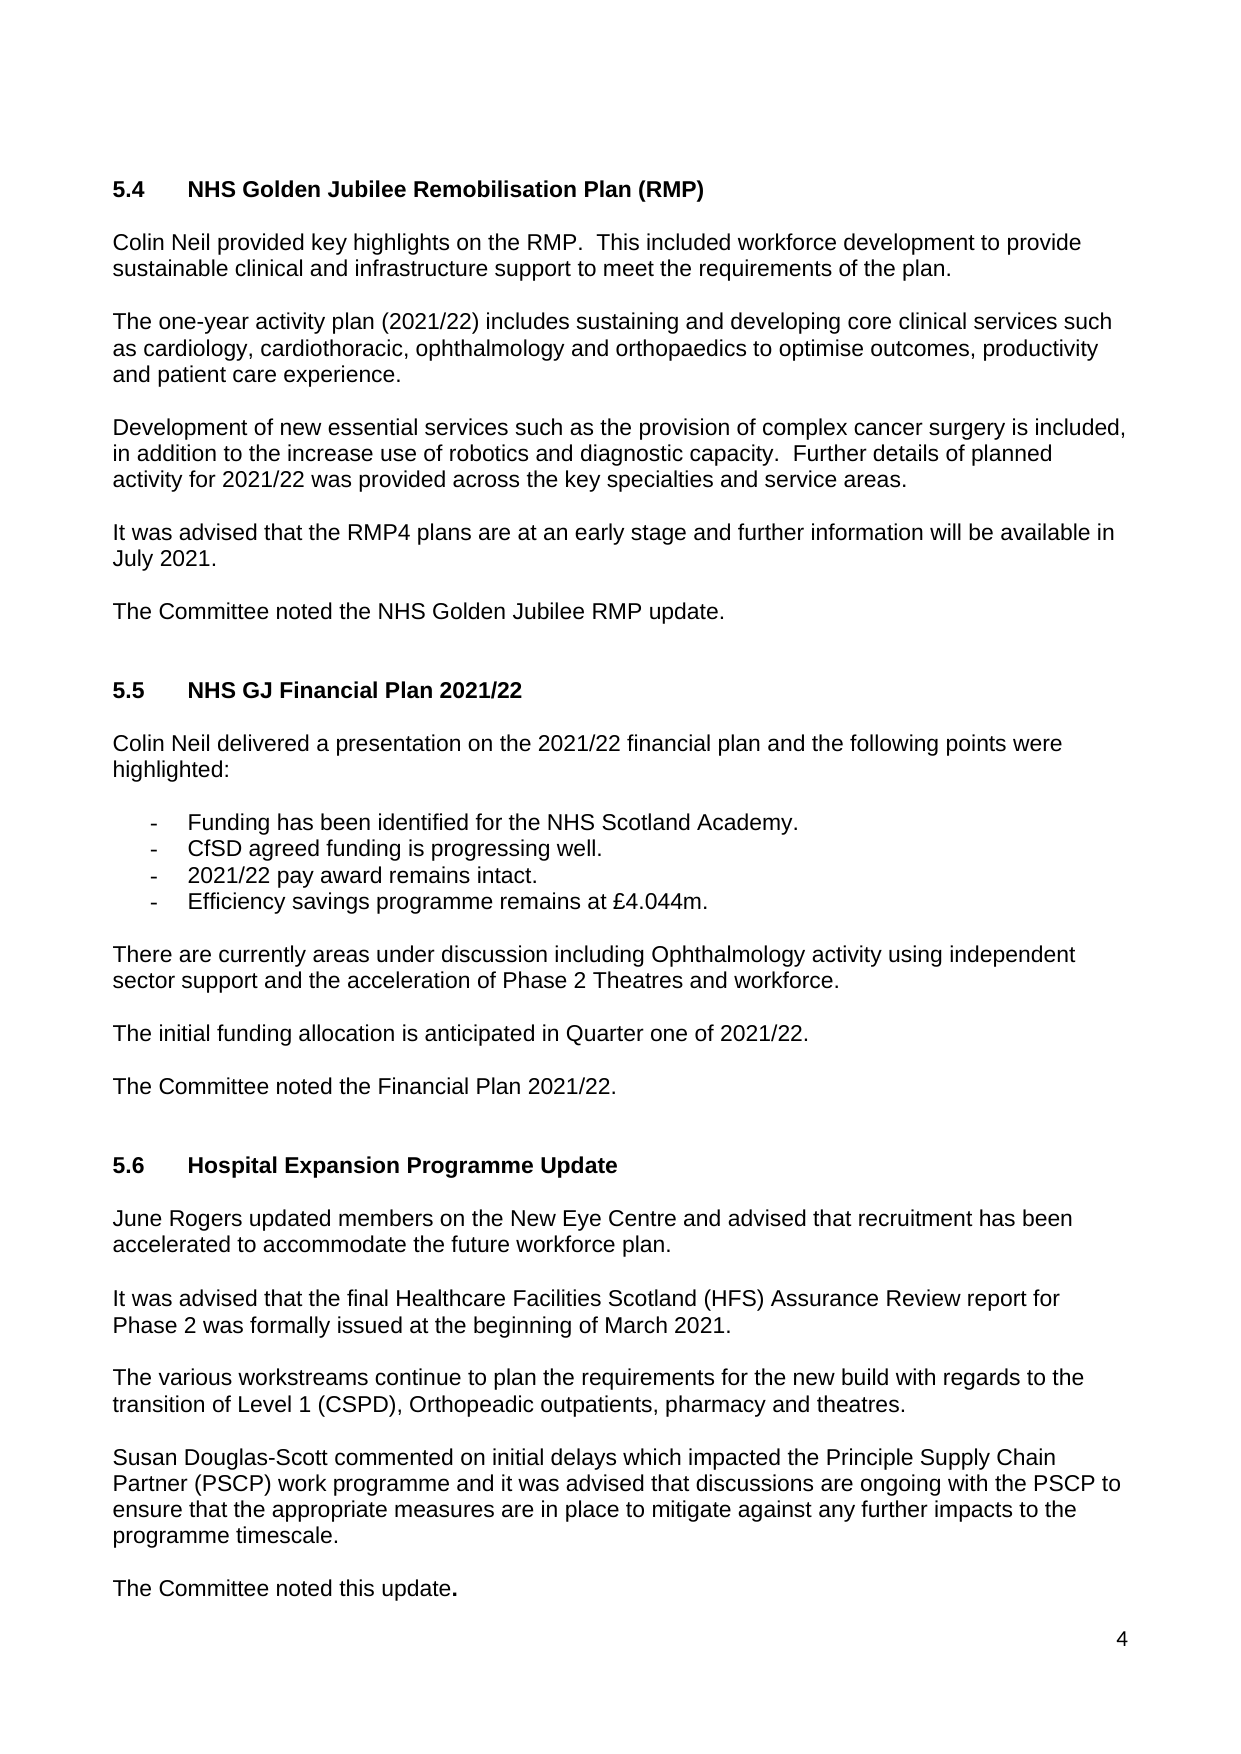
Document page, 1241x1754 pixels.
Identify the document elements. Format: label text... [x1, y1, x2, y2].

text 5.6 Hospital Expansion Programme Update [112, 1152, 1128, 1178]
text The Committee noted the Financial Plan 2021/22. [112, 1073, 1128, 1099]
text Colin Neil delivered a presentation on the 2021/22 financial plan and the following points were highlighted: [112, 730, 1128, 782]
text 5.4 NHS Golden Jubilee Remobilisation Plan (RMP) [112, 176, 1128, 203]
text It was advised that the final Healthcare Facilities Scotland (HFS) Assurance Review report for Phase 2 was formally issued at the beginning of March 2021. [112, 1285, 1128, 1338]
text The initial funding allocation is anticipated in Quarter one of 2021/22. [112, 1020, 1128, 1046]
text The various workstreams continue to plan the requirements for the new build with regards to the transition of Level 1 (CSPD), Orthopeadic outpatients, pharmacy and theatres. [112, 1364, 1128, 1417]
text June Rogers updated members on the New Eye Centre and advised that recruitment has been accelerated to accommodate the future workforce plan. [112, 1204, 1128, 1257]
text There are currently areas under discussion including Ophthalmology activity using independent sector support and the acceleration of Phase 2 Theatres and workforce. [112, 941, 1128, 994]
text The Committee noted this update. [112, 1575, 1128, 1602]
text The one-year activity plan (2021/22) includes sustaining and developing core clinical services such as cardiology, cardiothoracic, ophthalmology and orthopaedics to optimise outcomes, productivity and patient care experience. [112, 308, 1128, 387]
list 2021/22 pay award remains intact. [150, 862, 1128, 888]
text The Committee noted the NHS Golden Jubilee RMP update. [112, 598, 1128, 624]
list CfSD agreed funding is progressing well. [150, 835, 1128, 862]
text 5.5 NHS GJ Financial Plan 2021/22 [112, 677, 1128, 703]
list Funding has been identified for the NHS Scotland Academy. [150, 809, 1128, 835]
text Colin Neil provided key highlights on the RMP. This included workforce development to provide sustainable clinical and infrastructure support to meet the requirements of the plan. [112, 229, 1128, 282]
text Development of new essential services such as the provision of complex cancer surgery is included, in addition to the increase use of robotics and diagnostic capacity. Further details of planned activity for 2021/22 was provided across the key specialties and service areas. [112, 413, 1128, 493]
list Efficiency savings programme remains at £4.044m. [150, 888, 1128, 915]
text Susan Douglas-Scott commented on initial delays which impacted the Principle Supply Chain Partner (PSCP) work programme and it was advised that discussions are ongoing with the PSCP to ensure that the appropriate measures are in place to mitigate against any further impacts to the programme timescale. [112, 1443, 1128, 1549]
text It was advised that the RMP4 plans are at an early stage and further information will be available in July 2021. [112, 519, 1128, 572]
